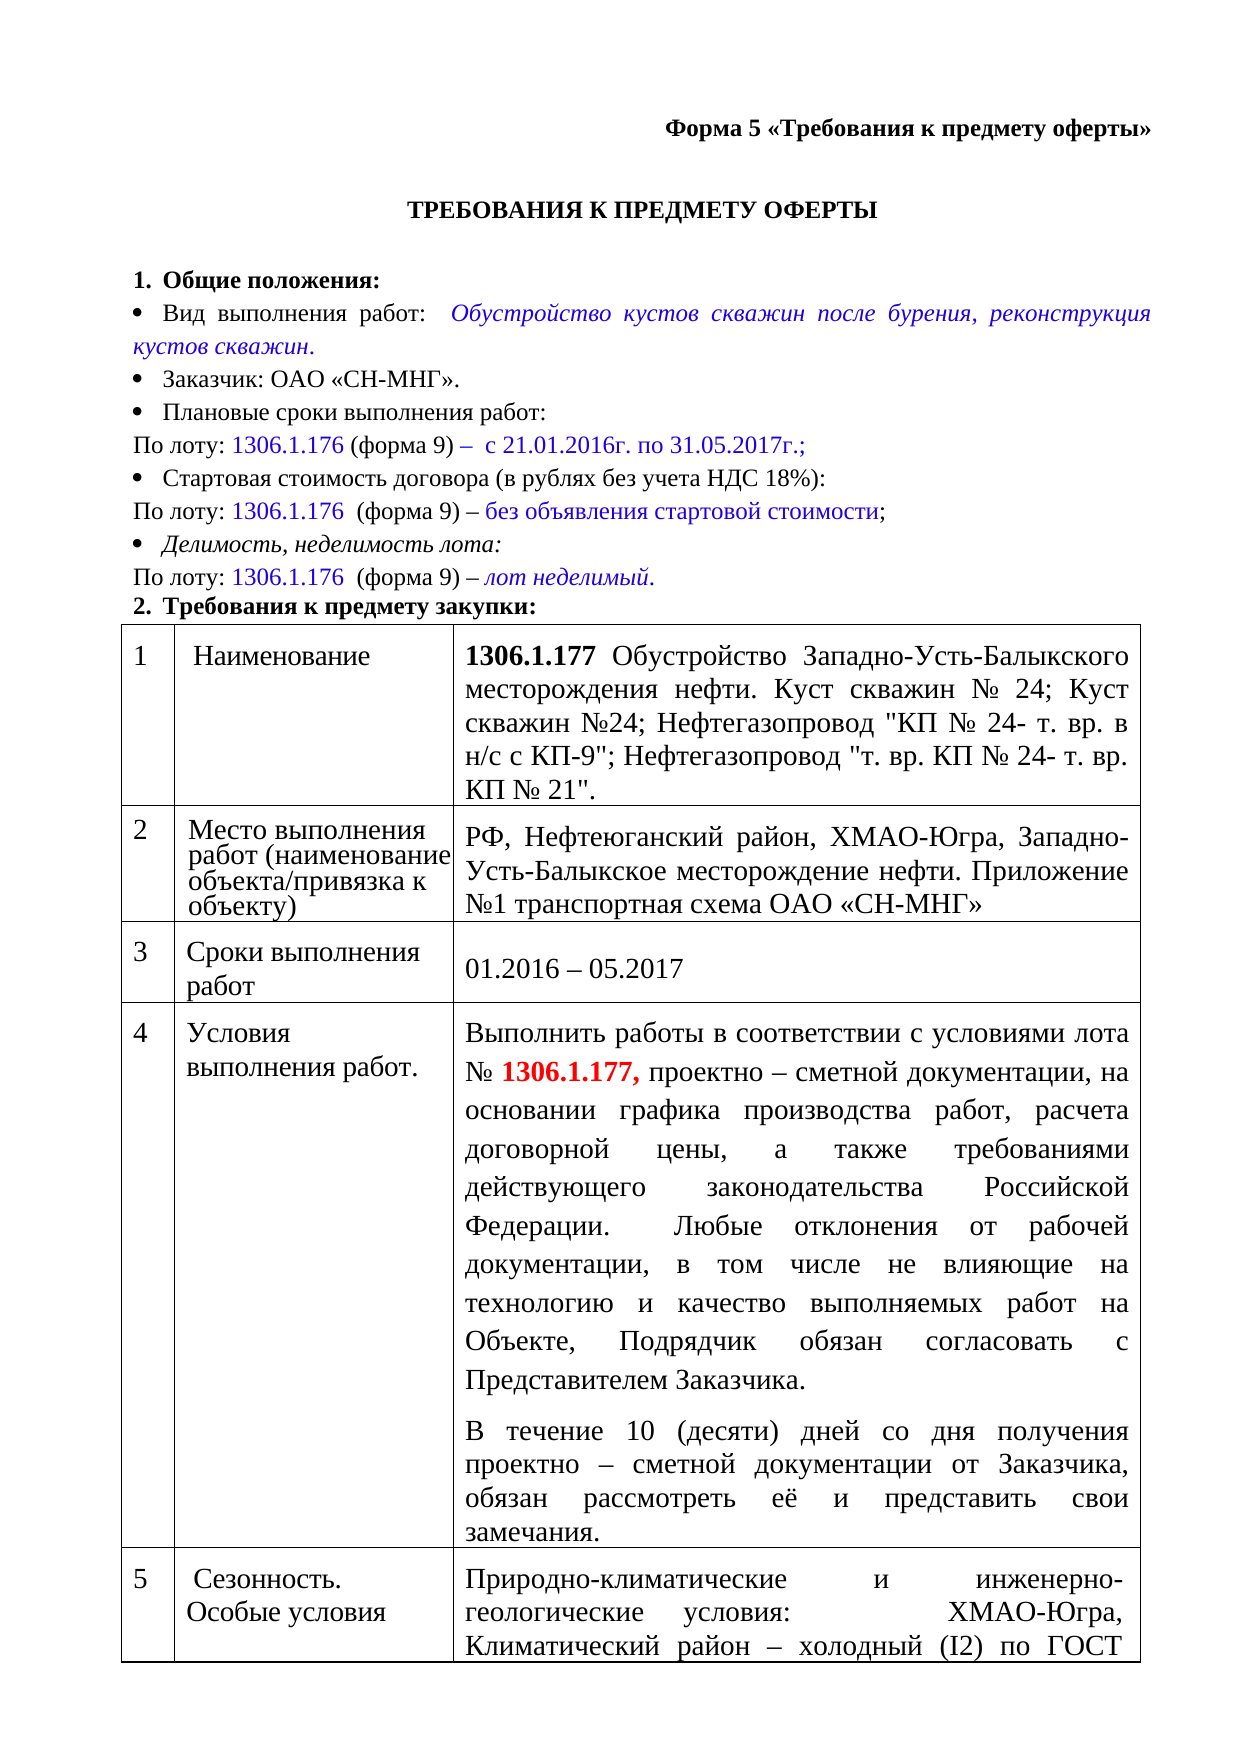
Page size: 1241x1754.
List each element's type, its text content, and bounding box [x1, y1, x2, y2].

table_cell Сроки выполнения работ [175, 922, 453, 1002]
table_cell 2 [122, 806, 174, 921]
table_header Наименование [175, 625, 453, 805]
list Делимость, неделимость лота: [133, 529, 1152, 558]
list Общие положения: [133, 265, 1152, 294]
table_cell 4 [122, 1003, 174, 1547]
table_cell Место выполнения работ (наименование объекта/привязка к объекту) [175, 806, 453, 921]
table_cell 5 [122, 1548, 174, 1661]
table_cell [454, 1548, 1140, 1661]
list Заказчик: ОАО «СН-МНГ». [133, 364, 1152, 393]
table_header 1306.1.177 Обустройство Западно-Усть-Балыкского месторождения нефти. Куст скважин № 24; Куст скважин №24; Нефтегазопровод "КП № 24- т. вр. в н/с с КП-9"; Нефтегазопровод "т. вр. КП № 24- т. вр. КП № 21". [454, 625, 1140, 805]
table_cell РФ, Нефтеюганский район, ХМАО-Югра, Западно-Усть-Балыкское месторождение нефти. Приложение №1 транспортная схема ОАО «СН-МНГ» [454, 806, 1140, 921]
table_header 1 [122, 625, 174, 805]
list Стартовая стоимость договора (в рублях без учета НДС 18%): [133, 463, 1152, 492]
table_cell Выполнить работы в соответствии с условиями лота № 1306.1.177, проектно – сметной документации, на основании графика производства работ, расчета договорной цены, а также требованиями действующего законодательства Российской Федерации. Любые отклонения от рабочей документации, в том числе не влияющие на технологию и качество выполняемых работ на Объекте, Подрядчик обязан согласовать с Представителем Заказчика. В течение 10 (десяти) дней со дня получения проектно – сметной документации от Заказчика, обязан рассмотреть её и представить свои замечания. [454, 1003, 1140, 1547]
text По лоту: 1306.1.176 (форма 9) – без объявления стартовой стоимости; [133, 496, 1152, 525]
table_cell 01.2016 – 05.2017 [454, 922, 1140, 1002]
text По лоту: 1306.1.176 (форма 9) – с 21.01.2016г. по 31.05.2017г.; [133, 430, 1152, 459]
list Требования к предмету закупки: [133, 591, 1152, 620]
text ТРЕБОВАНИЯ К ПРЕДМЕТУ ОФЕРТЫ [133, 195, 1152, 224]
list Плановые сроки выполнения работ: [133, 397, 1152, 426]
text По лоту: 1306.1.176 (форма 9) – лот неделимый. [133, 562, 1152, 591]
list Вид выполнения работ: Обустройство кустов скважин после бурения, реконструкция кустов скважин. [133, 298, 1152, 360]
text Форма 5 «Требования к предмету оферты» [133, 113, 1152, 141]
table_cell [175, 1548, 453, 1661]
table_cell Условия выполнения работ. [175, 1003, 453, 1547]
table_cell 3 [122, 922, 174, 1002]
